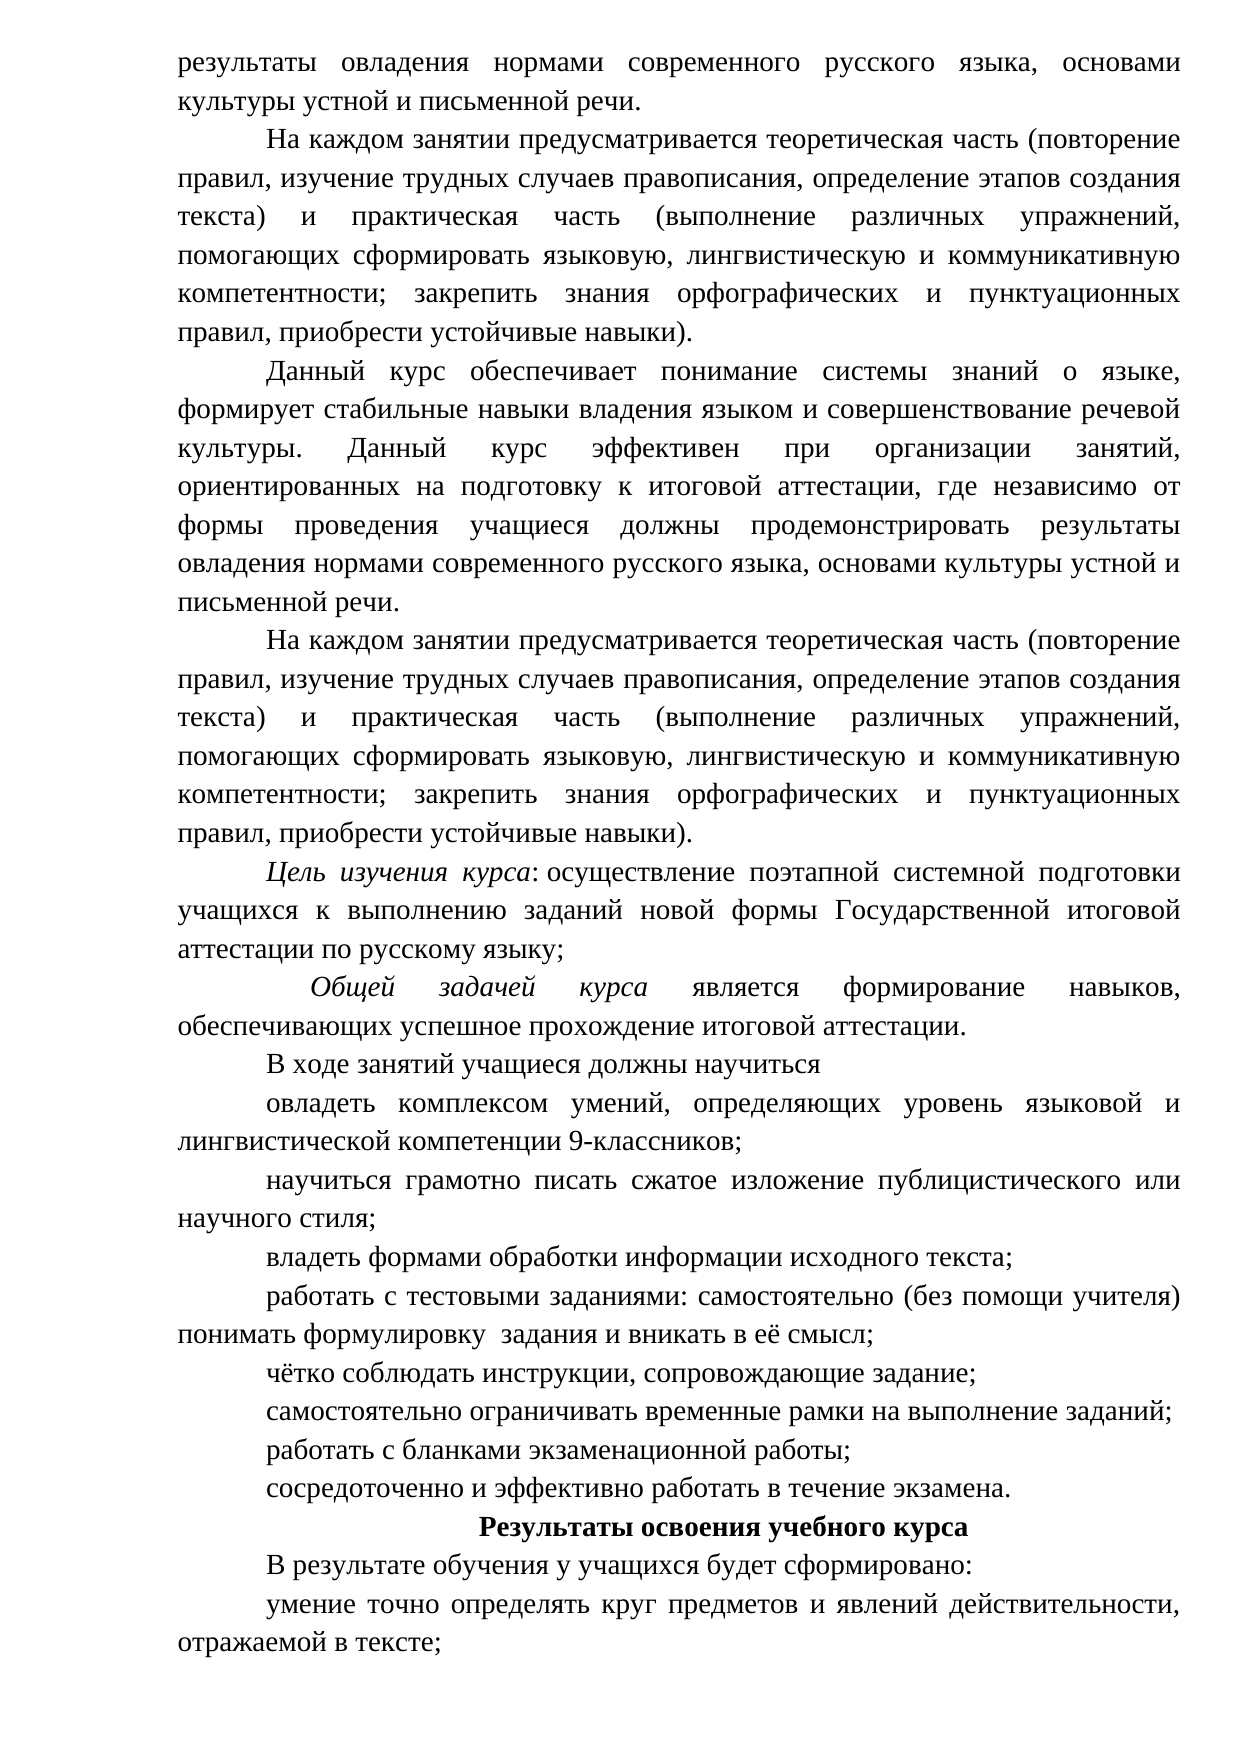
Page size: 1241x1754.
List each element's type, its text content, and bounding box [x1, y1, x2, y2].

text сосредоточенно и эффективно работать в течение экзамена. [177, 1470, 1181, 1504]
text работать с бланками экзаменационной работы; [177, 1432, 1181, 1465]
text умение точно определять круг предметов и явлений действительности, отражаемой в тексте; [177, 1586, 1181, 1658]
text владеть формами обработки информации исходного текста; [177, 1239, 1181, 1273]
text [177, 44, 1181, 116]
text работать с тестовыми заданиями: самостоятельно (без помощи учителя) понимать формулировку задания и вникать в её смысл; [177, 1278, 1181, 1350]
text чётко соблюдать инструкции, сопровождающие задание; [177, 1355, 1181, 1388]
text На каждом занятии предусматривается теоретическая часть (повторение правил, изучение трудных случаев правописания, определение этапов создания текста) и практическая часть (выполнение различных упражнений, помогающих сформировать языковую, лингвистическую и коммуникативную компетентности; закрепить знания орфографических и пунктуационных правил, приобрести устойчивые навыки). [177, 121, 1181, 348]
text Данный курс обеспечивает понимание системы знаний о языке, формирует стабильные навыки владения языком и совершенствование речевой культуры. Данный курс эффективен при организации занятий, ориентированных на подготовку к итоговой аттестации, где независимо от формы проведения учащиеся должны продемонстрировать результаты овладения нормами современного русского языка, основами культуры устной и письменной речи. [177, 353, 1181, 617]
text научиться грамотно писать сжатое изложение публицистического или научного стиля; [177, 1162, 1181, 1234]
text В результате обучения у учащихся будет сформировано: [177, 1547, 1181, 1581]
text Цель изучения курса: осуществление поэтапной системной подготовки учащихся к выполнению заданий новой формы Государственной итоговой аттестации по русскому языку; [177, 854, 1181, 964]
text самостоятельно ограничивать временные рамки на выполнение заданий; [177, 1393, 1181, 1427]
text На каждом занятии предусматривается теоретическая часть (повторение правил, изучение трудных случаев правописания, определение этапов создания текста) и практическая часть (выполнение различных упражнений, помогающих сформировать языковую, лингвистическую и коммуникативную компетентности; закрепить знания орфографических и пунктуационных правил, приобрести устойчивые навыки). [177, 622, 1181, 849]
text Общей задачей курса является формирование навыков, обеспечивающих успешное прохождение итоговой аттестации. [177, 969, 1181, 1041]
text овладеть комплексом умений, определяющих уровень языковой и лингвистической компетенции 9-классников; [177, 1085, 1181, 1157]
text В ходе занятий учащиеся должны научиться [177, 1046, 1181, 1080]
text Результаты освоения учебного курса [177, 1509, 1181, 1542]
